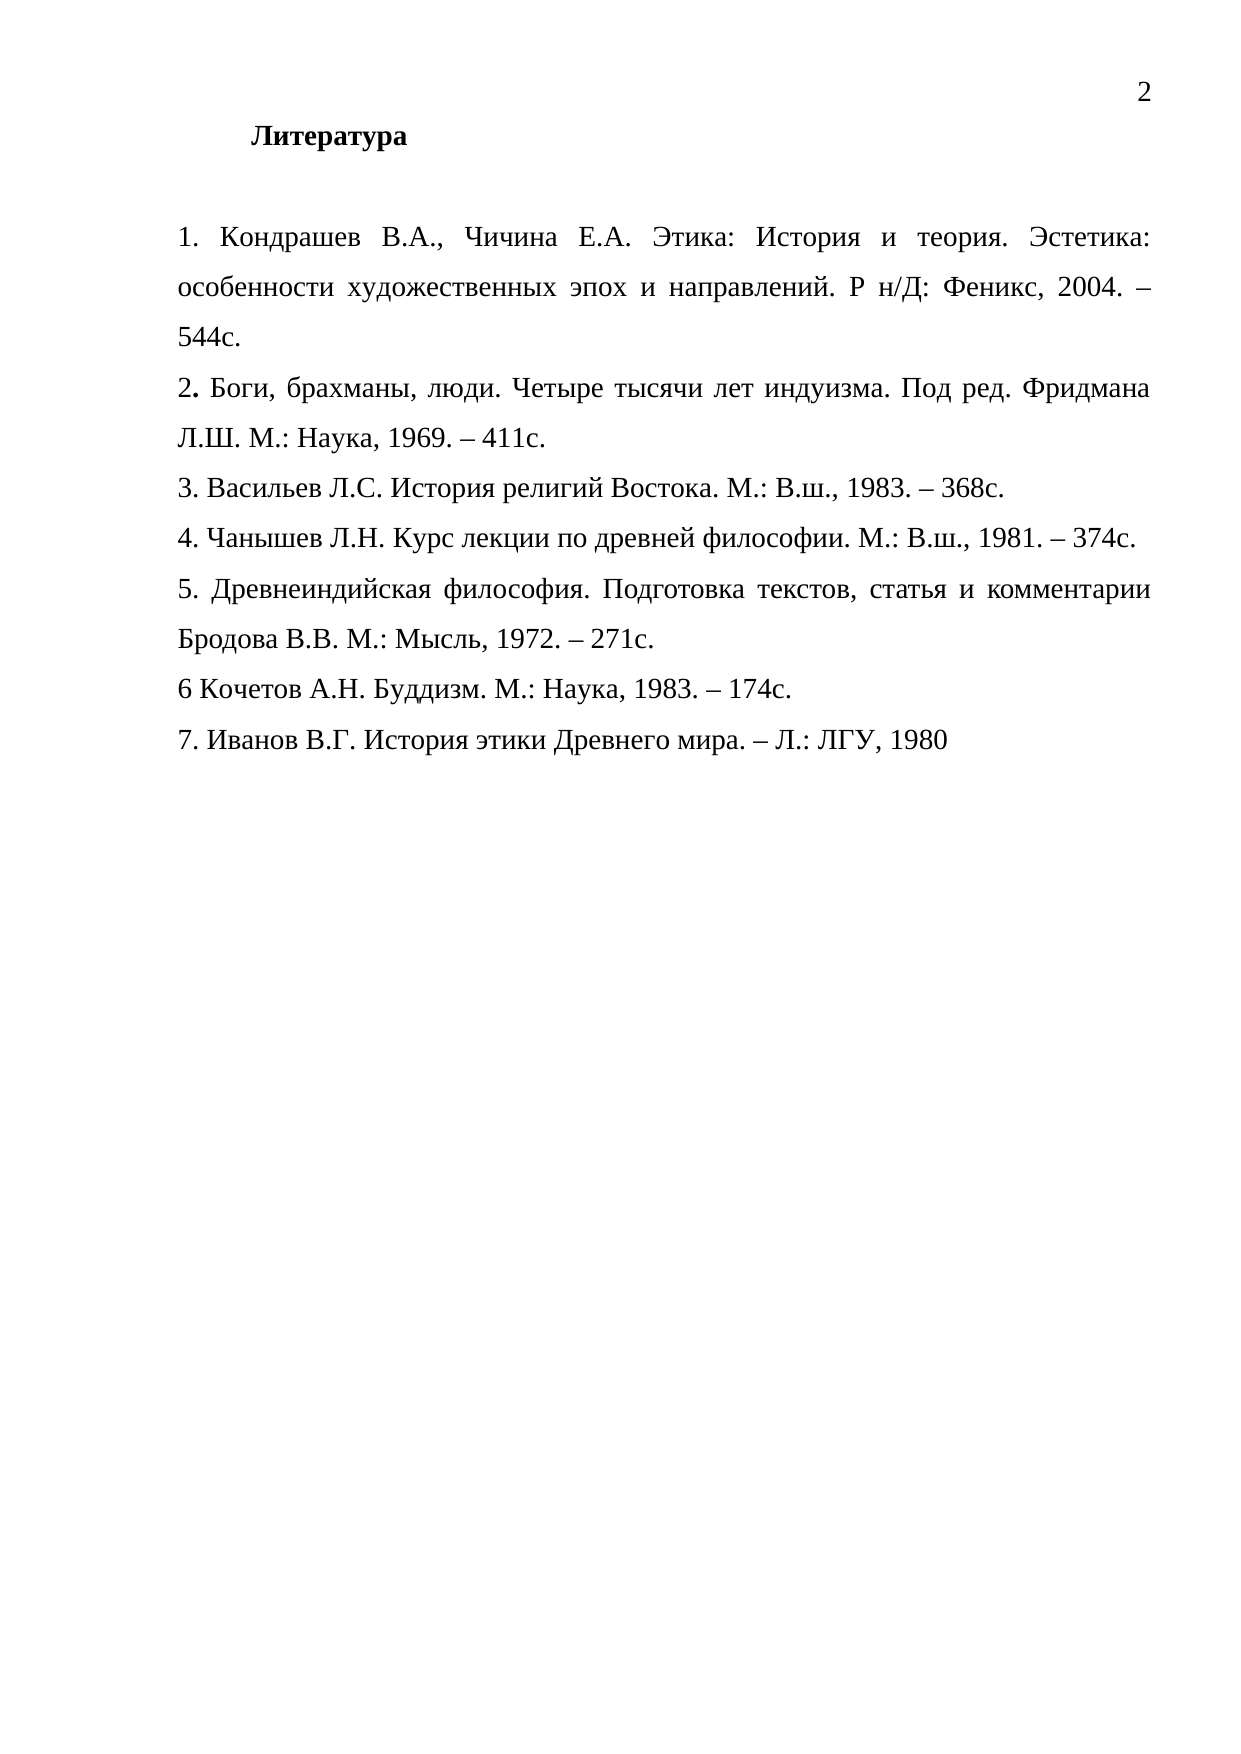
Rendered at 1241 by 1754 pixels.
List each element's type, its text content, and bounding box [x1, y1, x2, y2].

text 5. Древнеиндийская философия. Подготовка текстов, статья и комментарии Бродова В.В. М.: Мысль, 1972. – 271с. [177, 571, 1152, 655]
text 1. Кондрашев В.А., Чичина Е.А. Этика: История и теория. Эстетика: особенности художественных эпох и направлений. Р н/Д: Феникс, 2004. – 544с. [177, 219, 1152, 353]
text Литература [177, 118, 1152, 152]
text 4. Чанышев Л.Н. Курс лекции по древней философии. М.: В.ш., 1981. – 374с. [177, 521, 1152, 554]
text 3. Васильев Л.С. История религий Востока. М.: В.ш., 1983. – 368с. [177, 470, 1152, 504]
text 2. Боги, брахманы, люди. Четыре тысячи лет индуизма. Под ред. Фридмана Л.Ш. М.: Наука, 1969. – 411с. [177, 370, 1152, 453]
text 7. Иванов В.Г. История этики Древнего мира. – Л.: ЛГУ, 1980 [177, 722, 1152, 755]
text 6 Кочетов А.Н. Буддизм. М.: Наука, 1983. – 174с. [177, 672, 1152, 705]
